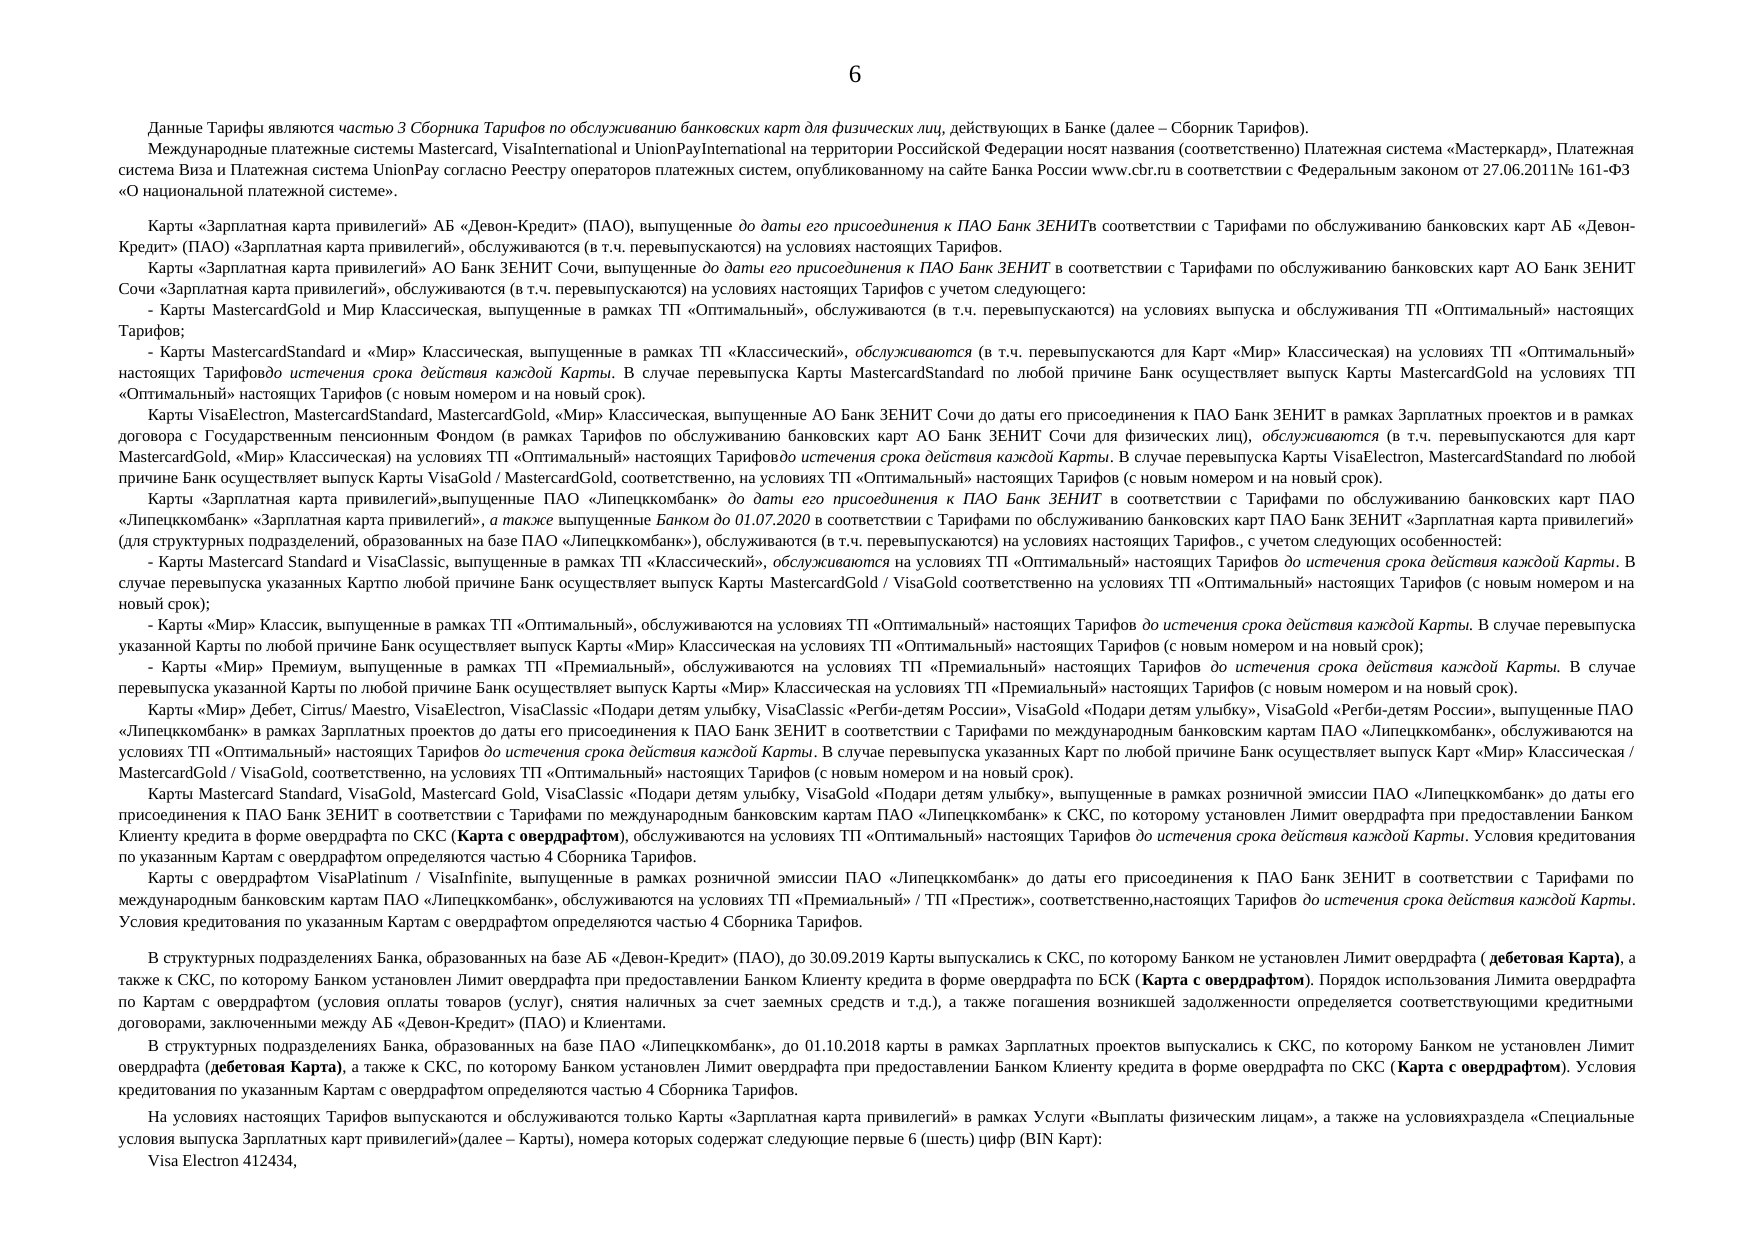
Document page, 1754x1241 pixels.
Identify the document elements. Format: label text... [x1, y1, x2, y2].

text Visa Electron 412434, [118, 1151, 1636, 1170]
text - Карты «Мир» Классик, выпущенные в рамках ТП «Оптимальный», обслуживаются на условиях ТП «Оптимальный» настоящих Тарифов до истечения срока действия каждой Карты. В случае перевыпуска указанной Карты по любой причине Банк осуществляет выпуск Карты «Мир» Классическая на условиях ТП «Оптимальный» настоящих Тарифов (с новым номером и на новый срок); [118, 615, 1636, 655]
text - Карты MasterсardStandard и «Мир» Классическая, выпущенные в рамках ТП «Классический», обслуживаются (в т.ч. перевыпускаются для Карт «Мир» Классическая) на условиях ТП «Оптимальный» настоящих Тарифовдо истечения срока действия каждой Карты. В случае перевыпуска Карты MasterсardStandard по любой причине Банк осуществляет выпуск Карты MastercardGold на условиях ТП «Оптимальный» настоящих Тарифов (с новым номером и на новый срок). [118, 342, 1636, 403]
text - Карты MasterсardGold и Мир Классическая, выпущенные в рамках ТП «Оптимальный», обслуживаются (в т.ч. перевыпускаются) на условиях выпуска и обслуживания ТП «Оптимальный» настоящих Тарифов; [118, 299, 1636, 340]
text В структурных подразделениях Банка, образованных на базе АБ «Девон-Кредит» (ПАО), до 30.09.2019 Карты выпускались к СКС, по которому Банком не установлен Лимит овердрафта (дебетовая Карта), а также к СКС, по которому Банком установлен Лимит овердрафта при предоставлении Банком Клиенту кредита в форме овердрафта по БСК (Карта с овердрафтом). Порядок использования Лимита овердрафта по Картам с овердрафтом (условия оплаты товаров (услуг), снятия наличных за счет заемных средств и т.д.), а также погашения возникшей задолженности определяется соответствующими кредитными договорами, заключенными между АБ «Девон-Кредит» (ПАО) и Клиентами. [118, 947, 1636, 1032]
text Международные платежные системы Mastercard, VisaInternational и UnionPayInternational на территории Российской Федерации носят названия (соответственно) Платежная система «Мастеркард», Платежная система Виза и Платежная система UnionPay согласно Реестру операторов платежных систем, опубликованному на сайте Банка России www.cbr.ru в соответствии с Федеральным законом от 27.06.2011№ 161-ФЗ «О национальной платежной системе». [118, 139, 1636, 200]
text Карты Mastercard Standard, VisaGold, Mastercard Gold, VisaClassic «Подари детям улыбку, VisaGold «Подари детям улыбку», выпущенные в рамках розничной эмиссии ПАО «Липецккомбанк» до даты его присоединения к ПАО Банк ЗЕНИТ в соответствии с Тарифами по международным банковским картам ПАО «Липецккомбанк» к СКС, по которому установлен Лимит овердрафта при предоставлении Банком Клиенту кредита в форме овердрафта по СКС (Карта с овердрафтом), обслуживаются на условиях ТП «Оптимальный» настоящих Тарифов до истечения срока действия каждой Карты. Условия кредитования по указанным Картам с овердрафтом определяются частью 4 Сборника Тарифов. [118, 783, 1636, 866]
text На условиях настоящих Тарифов выпускаются и обслуживаются только Карты «Зарплатная карта привилегий» в рамках Услуги «Выплаты физическим лицам», а также на условияхраздела «Специальные условия выпуска Зарплатных карт привилегий»(далее – Карты), номера которых содержат следующие первые 6 (шесть) цифр (BIN Карт): [118, 1107, 1636, 1148]
text Карты «Зарплатная карта привилегий»,выпущенные ПАО «Липецккомбанк» до даты его присоединения к ПАО Банк ЗЕНИТ в соответствии с Тарифами по обслуживанию банковских карт ПАО «Липецккомбанк» «Зарплатная карта привилегий», а также выпущенные Банком до 01.07.2020 в соответствии с Тарифами по обслуживанию банковских карт ПАО Банк ЗЕНИТ «Зарплатная карта привилегий» (для структурных подразделений, образованных на базе ПАО «Липецккомбанк»), обслуживаются (в т.ч. перевыпускаются) на условиях настоящих Тарифов., с учетом следующих особенностей: [118, 489, 1636, 550]
text - Карты Mastercard Standard и VisaClassic, выпущенные в рамках ТП «Классический», обслуживаются на условиях ТП «Оптимальный» настоящих Тарифов до истечения срока действия каждой Карты. В случае перевыпуска указанных Картпо любой причине Банк осуществляет выпуск Карты MastercardGold / VisaGold соответственно на условиях ТП «Оптимальный» настоящих Тарифов (с новым номером и на новый срок); [118, 552, 1636, 613]
text Карты «Мир» Дебет, Cirrus/ Maestro, VisaElectron, VisaClassic «Подари детям улыбку, VisaClassic «Регби-детям России», VisaGold «Подари детям улыбку», VisaGold «Регби-детям России», выпущенные ПАО «Липецккомбанк» в рамках Зарплатных проектов до даты его присоединения к ПАО Банк ЗЕНИТ в соответствии с Тарифами по международным банковским картам ПАО «Липецккомбанк», обслуживаются на условиях ТП «Оптимальный» настоящих Тарифов до истечения срока действия каждой Карты. В случае перевыпуска указанных Карт по любой причине Банк осуществляет выпуск Карт «Мир» Классическая / MastercardGold / VisaGold, соответственно, на условиях ТП «Оптимальный» настоящих Тарифов (с новым номером и на новый срок). [118, 699, 1636, 782]
text Карты «Зарплатная карта привилегий» АО Банк ЗЕНИТ Сочи, выпущенные до даты его присоединения к ПАО Банк ЗЕНИТ в соответствии с Тарифами по обслуживанию банковских карт АО Банк ЗЕНИТ Сочи «Зарплатная карта привилегий», обслуживаются (в т.ч. перевыпускаются) на условиях настоящих Тарифов с учетом следующего: [118, 257, 1636, 298]
text Данные Тарифы являются частью 3 Сборника Тарифов по обслуживанию банковских карт для физических лиц, действующих в Банке (далее – Сборник Тарифов). [118, 118, 1636, 137]
text В структурных подразделениях Банка, образованных на базе ПАО «Липецккомбанк», до 01.10.2018 карты в рамках Зарплатных проектов выпускались к СКС, по которому Банком не установлен Лимит овердрафта (дебетовая Карта), а также к СКС, по которому Банком установлен Лимит овердрафта при предоставлении Банком Клиенту кредита в форме овердрафта по СКС (Карта с овердрафтом). Условия кредитования по указанным Картам с овердрафтом определяются частью 4 Сборника Тарифов. [118, 1035, 1636, 1098]
text Карты VisaElectron, MasterсardStandard, MastercardGold, «Мир» Классическая, выпущенные АО Банк ЗЕНИТ Сочи до даты его присоединения к ПАО Банк ЗЕНИТ в рамках Зарплатных проектов и в рамках договора с Государственным пенсионным Фондом (в рамках Тарифов по обслуживанию банковских карт АО Банк ЗЕНИТ Сочи для физических лиц), обслуживаются (в т.ч. перевыпускаются для карт MastercardGold, «Мир» Классическая) на условиях ТП «Оптимальный» настоящих Тарифовдо истечения срока действия каждой Карты. В случае перевыпуска Карты VisaElectron, MasterсardStandard по любой причине Банк осуществляет выпуск Карты VisaGold / MastercardGold, соответственно, на условиях ТП «Оптимальный» настоящих Тарифов (с новым номером и на новый срок). [118, 405, 1636, 487]
text Карты «Зарплатная карта привилегий» АБ «Девон-Кредит» (ПАО), выпущенные до даты его присоединения к ПАО Банк ЗЕНИТв соответствии с Тарифами по обслуживанию банковских карт АБ «Девон-Кредит» (ПАО) «Зарплатная карта привилегий», обслуживаются (в т.ч. перевыпускаются) на условиях настоящих Тарифов. [118, 215, 1636, 256]
text Карты с овердрафтом VisaPlatinum / VisaInfinite, выпущенные в рамках розничной эмиссии ПАО «Липецккомбанк» до даты его присоединения к ПАО Банк ЗЕНИТ в соответствии с Тарифами по международным банковским картам ПАО «Липецккомбанк», обслуживаются на условиях ТП «Премиальный» / ТП «Престиж», соответственно,настоящих Тарифов до истечения срока действия каждой Карты. Условия кредитования по указанным Картам с овердрафтом определяются частью 4 Сборника Тарифов. [118, 868, 1636, 931]
text - Карты «Мир» Премиум, выпущенные в рамках ТП «Премиальный», обслуживаются на условиях ТП «Премиальный» настоящих Тарифов до истечения срока действия каждой Карты. В случае перевыпуска указанной Карты по любой причине Банк осуществляет выпуск Карты «Мир» Классическая на условиях ТП «Премиальный» настоящих Тарифов (с новым номером и на новый срок). [118, 657, 1636, 697]
